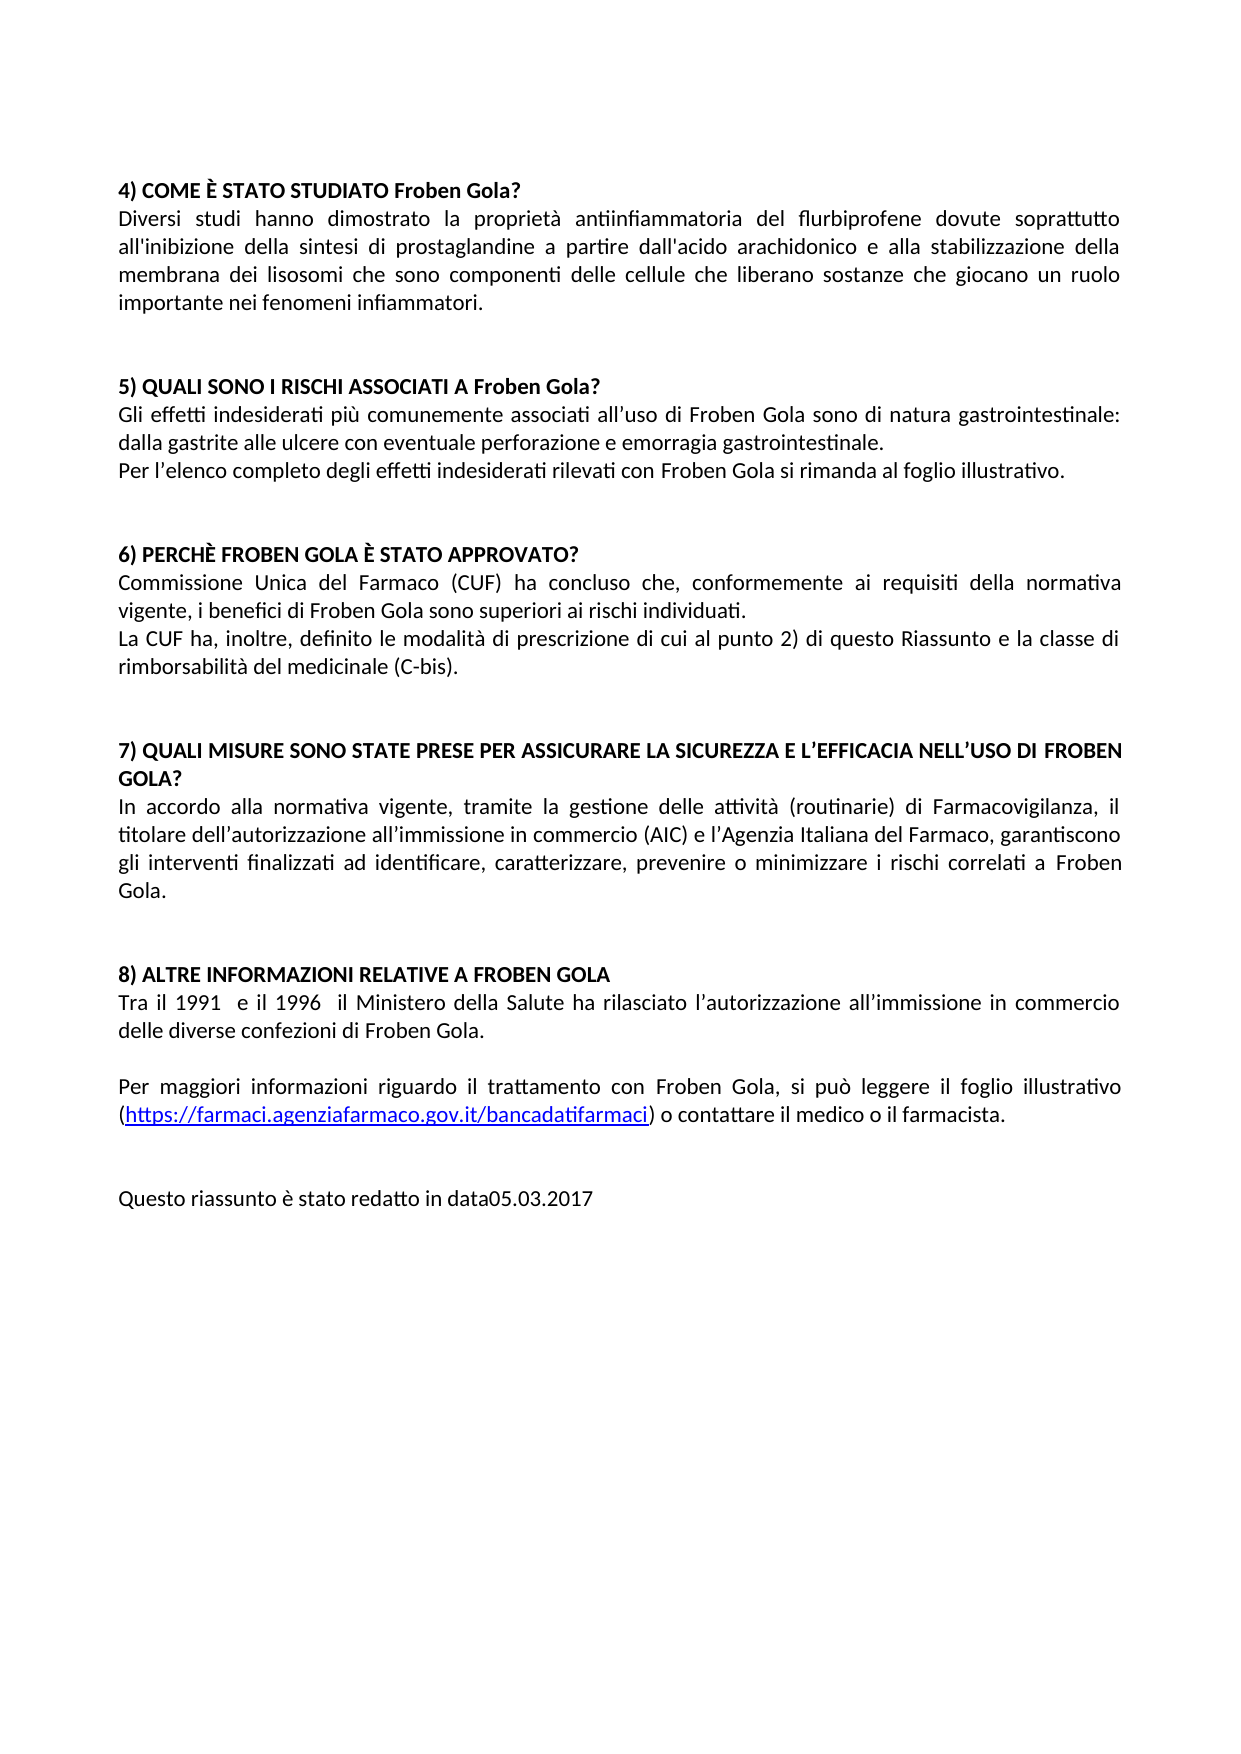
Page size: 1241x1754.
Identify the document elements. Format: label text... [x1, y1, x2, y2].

text Questo riassunto è stato redatto in data05.03.2017 [118, 1184, 1122, 1212]
text Per maggiori informazioni riguardo il trattamento con Froben Gola, si può leggere il foglio illustrativo (https://farmaci.agenziafarmaco.gov.it/bancadatifarmaci) o contattare il medico o il farmacista. [118, 1072, 1122, 1128]
text In accordo alla normativa vigente, tramite la gestione delle attività (routinarie) di Farmacovigilanza, il titolare dell’autorizzazione all’immissione in commercio (AIC) e l’Agenzia Italiana del Farmaco, garantiscono gli interventi finalizzati ad identificare, caratterizzare, prevenire o minimizzare i rischi correlati a Froben Gola. [118, 792, 1122, 904]
text Diversi studi hanno dimostrato la proprietà antiinfiammatoria del flurbiprofene dovute soprattutto all'inibizione della sintesi di prostaglandine a partire dall'acido arachidonico e alla stabilizzazione della membrana dei lisosomi che sono componenti delle cellule che liberano sostanze che giocano un ruolo importante nei fenomeni infiammatori. [118, 204, 1122, 316]
text Commissione Unica del Farmaco (CUF) ha concluso che, conformemente ai requisiti della normativa vigente, i benefici di Froben Gola sono superiori ai rischi individuati. [118, 568, 1122, 624]
text Per l’elenco completo degli effetti indesiderati rilevati con Froben Gola si rimanda al foglio illustrativo. [118, 456, 1122, 484]
text 5) QUALI SONO I RISCHI ASSOCIATI A Froben Gola? [118, 372, 1122, 400]
text 8) ALTRE INFORMAZIONI RELATIVE A FROBEN GOLA [118, 960, 1122, 988]
text La CUF ha, inoltre, definito le modalità di prescrizione di cui al punto 2) di questo Riassunto e la classe di rimborsabilità del medicinale (C-bis). [118, 624, 1122, 680]
text Gli effetti indesiderati più comunemente associati all’uso di Froben Gola sono di natura gastrointestinale: dalla gastrite alle ulcere con eventuale perforazione e emorragia gastrointestinale. [118, 400, 1122, 456]
text Tra il 1991 e il 1996 il Ministero della Salute ha rilasciato l’autorizzazione all’immissione in commercio delle diverse confezioni di Froben Gola. [118, 988, 1122, 1044]
text 4) COME È STATO STUDIATO Froben Gola? [118, 176, 1122, 204]
text 6) PERCHÈ FROBEN GOLA È STATO APPROVATO? [118, 540, 1122, 568]
text 7) QUALI MISURE SONO STATE PRESE PER ASSICURARE LA SICUREZZA E L’EFFICACIA NELL’USO DI FROBEN GOLA? [118, 736, 1122, 792]
